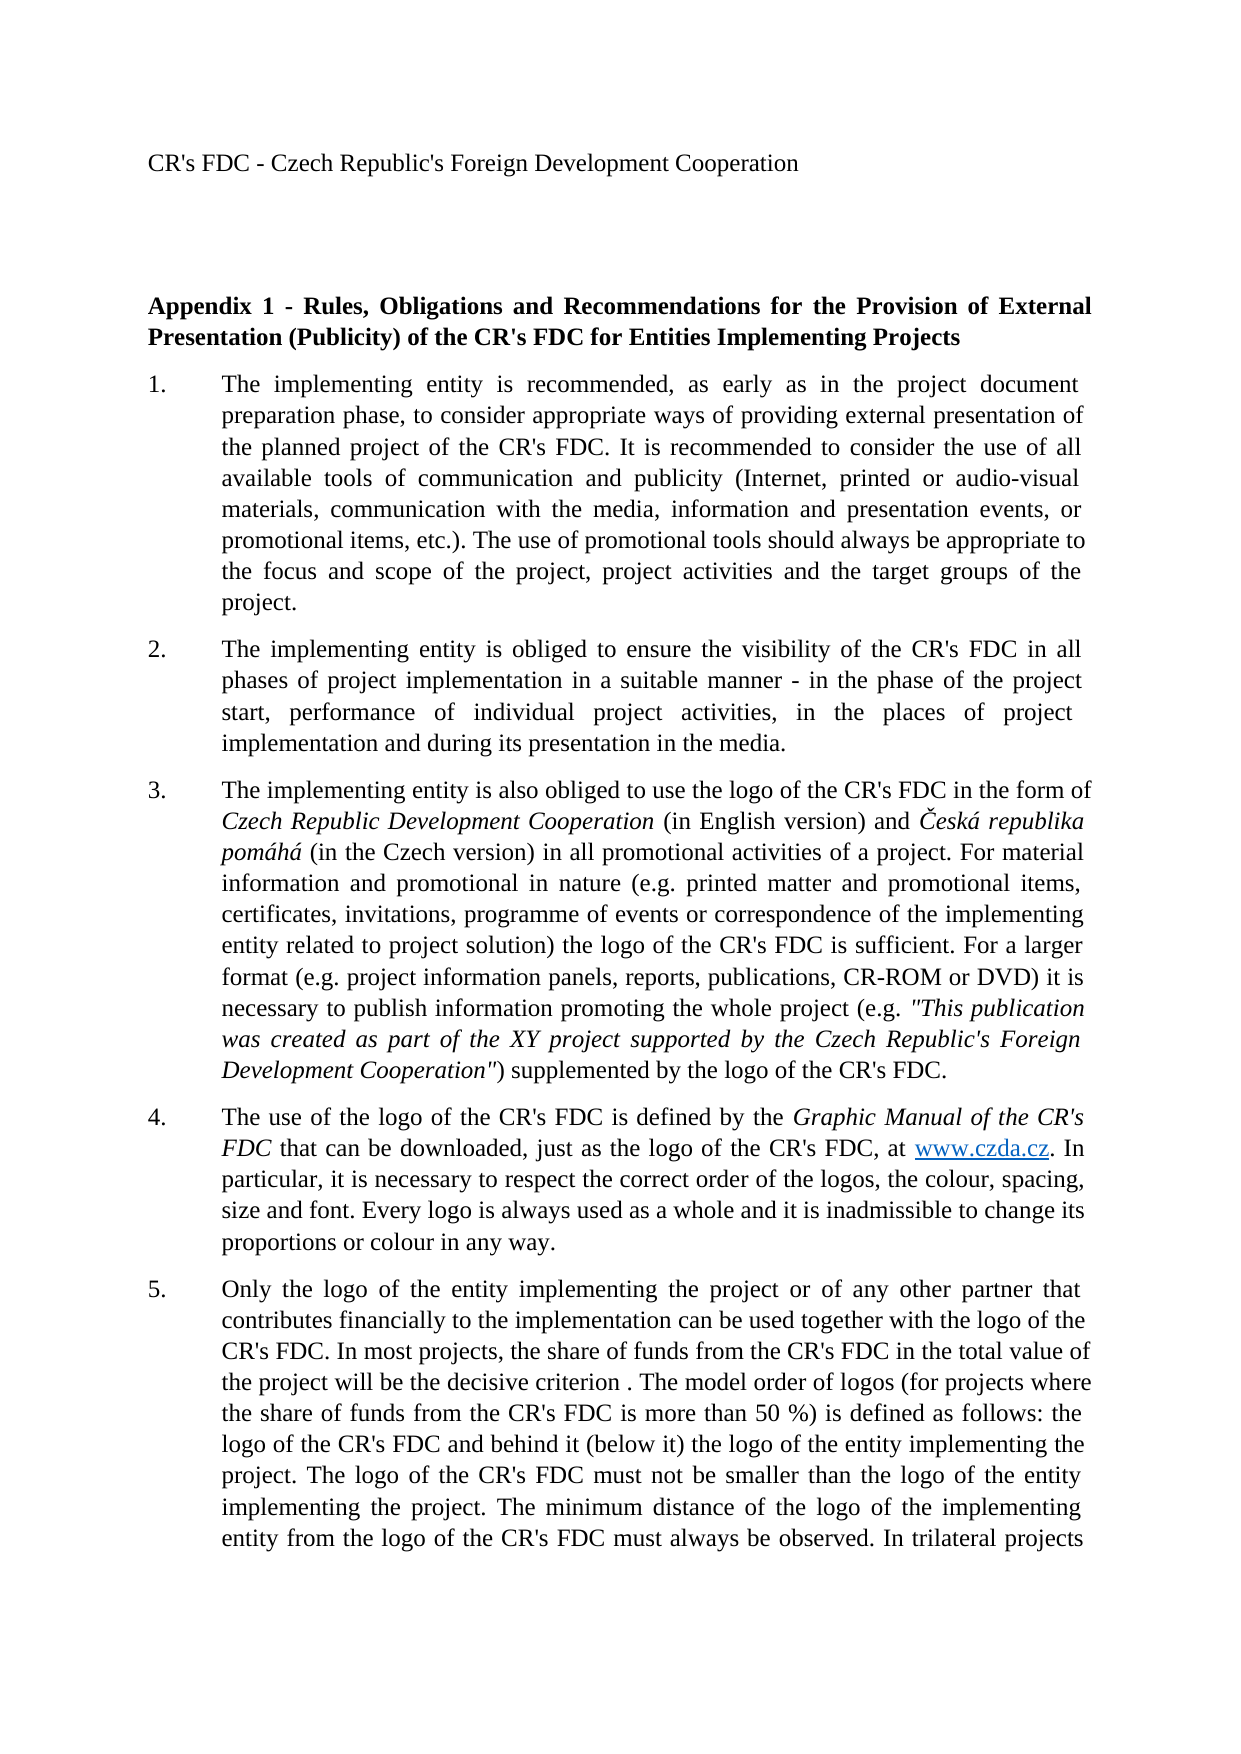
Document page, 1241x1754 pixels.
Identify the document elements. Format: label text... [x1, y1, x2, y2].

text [148, 1274, 1093, 1551]
text 4. The use of the logo of the CR's FDC is defined by the Graphic Manual of the CR's FDC that can be downloaded, just as the logo of the CR's FDC, at www.czda.cz. In particular, it is necessary to respect the correct order of the logos, the colour, spacing, size and font. Every logo is always used as a whole and it is inadmissible to change its proportions or colour in any way. [148, 1102, 1093, 1255]
text 3. The implementing entity is also obliged to use the logo of the CR's FDC in the form of Czech Republic Development Cooperation (in English version) and Česká republika pomáhá (in the Czech version) in all promotional activities of a project. For material information and promotional in nature (e.g. printed matter and promotional items, certificates, invitations, programme of events or correspondence of the implementing entity related to project solution) the logo of the CR's FDC is sufficient. For a larger format (e.g. project information panels, reports, publications, CR-ROM or DVD) it is necessary to publish information promoting the whole project (e.g. "This publication was created as part of the XY project supported by the Czech Republic's Foreign Development Cooperation") supplemented by the logo of the CR's FDC. [148, 775, 1093, 1083]
text 1. The implementing entity is recommended, as early as in the project document preparation phase, to consider appropriate ways of providing external presentation of the planned project of the CR's FDC. It is recommended to consider the use of all available tools of communication and publicity (Internet, printed or audio-visual materials, communication with the media, information and presentation events, or promotional items, etc.). The use of promotional tools should always be appropriate to the focus and scope of the project, project activities and the target groups of the project. [148, 369, 1093, 616]
text Appendix 1 - Rules, Obligations and Recommendations for the Provision of External Presentation (Publicity) of the CR's FDC for Entities Implementing Projects [148, 291, 1093, 351]
text 2. The implementing entity is obliged to ensure the visibility of the CR's FDC in all phases of project implementation in a suitable manner - in the phase of the project start, performance of individual project activities, in the places of project implementation and during its presentation in the media. [148, 634, 1093, 756]
text CR's FDC - Czech Republic's Foreign Development Cooperation [148, 148, 1093, 176]
